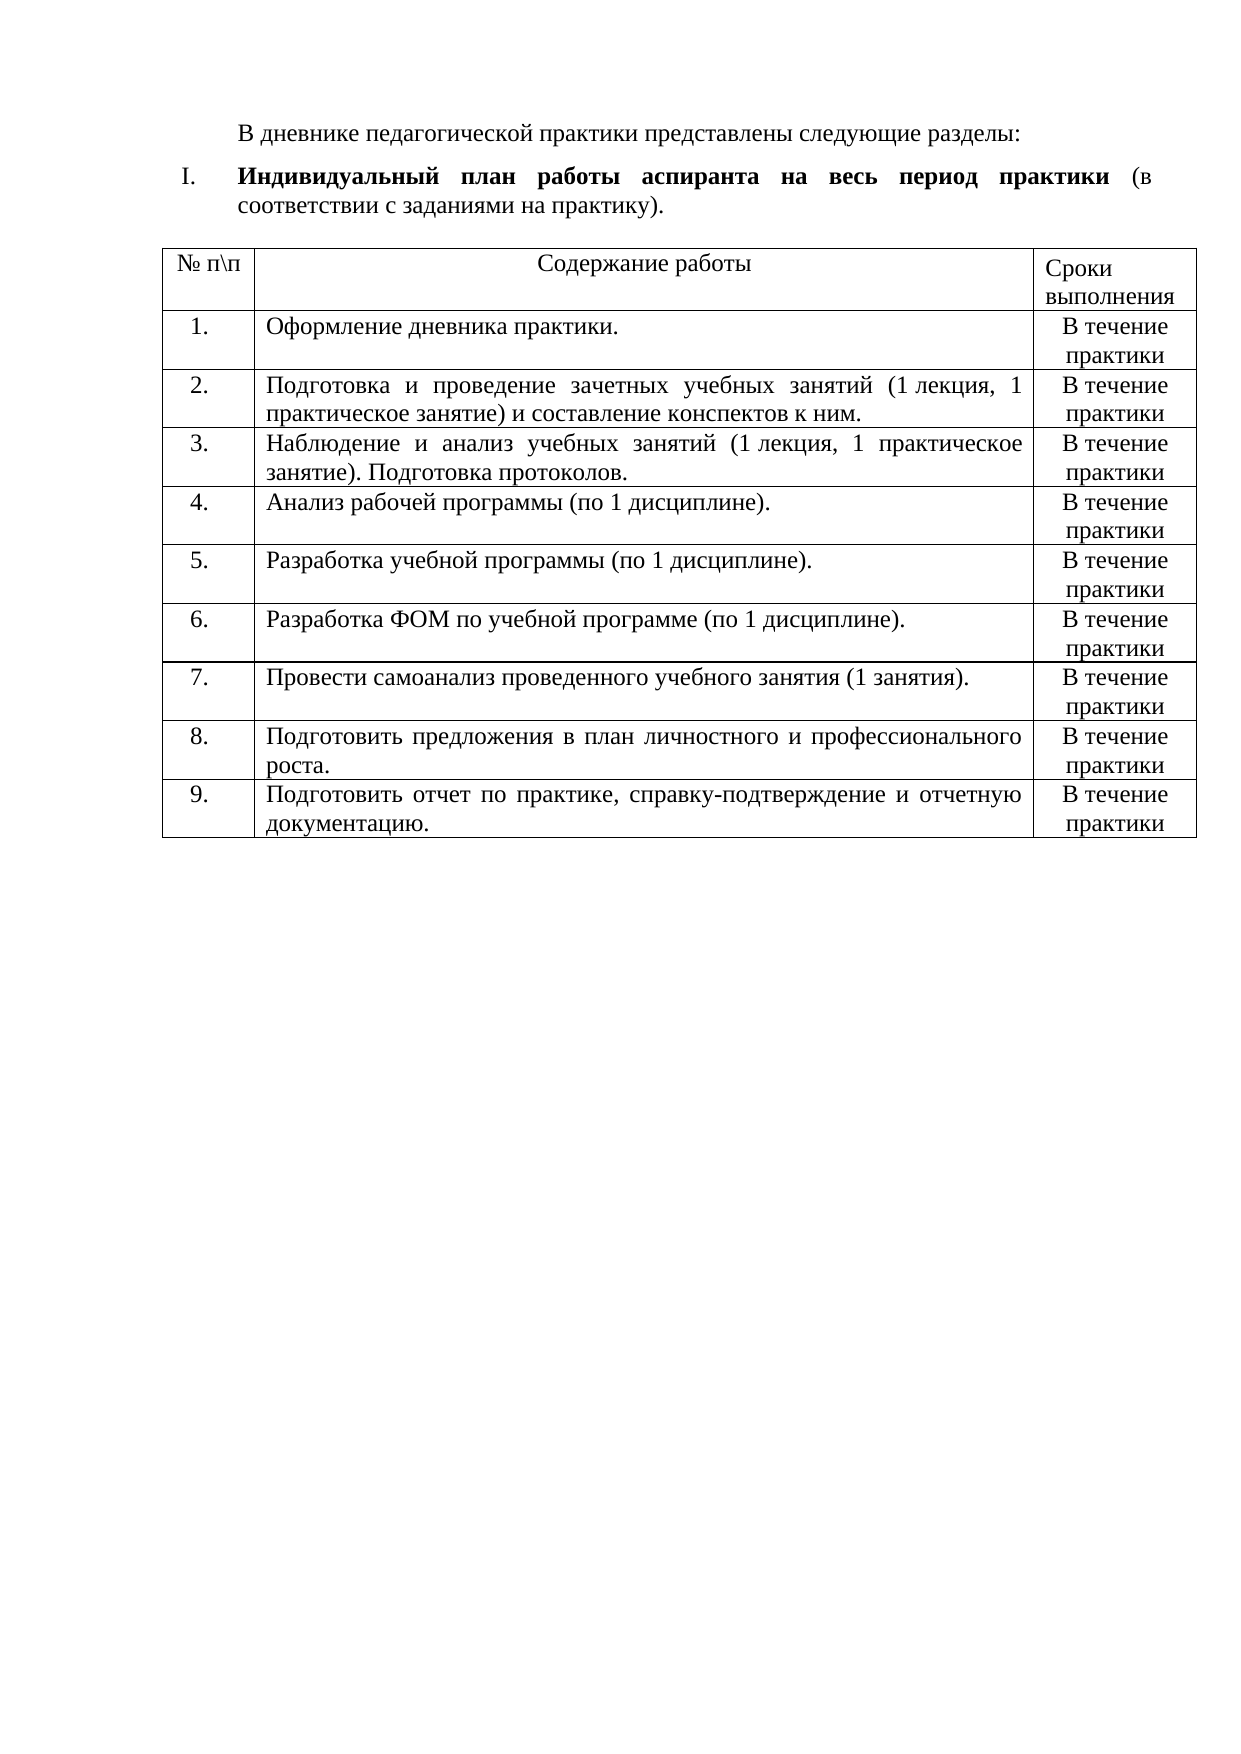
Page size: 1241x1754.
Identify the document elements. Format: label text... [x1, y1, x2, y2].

table_cell Анализ рабочей программы (по 1 дисциплине). [255, 487, 1033, 544]
table_cell В течение практики [1034, 428, 1196, 486]
table_header Содержание работы [255, 249, 1033, 310]
table_cell [163, 545, 254, 603]
table_cell [163, 370, 254, 427]
table_cell В течение практики [1034, 721, 1196, 778]
text В дневнике педагогической практики представлены следующие разделы: [162, 118, 1152, 147]
table_header Сроки выполнения [1034, 249, 1196, 310]
table_cell [163, 428, 254, 486]
table_cell Наблюдение и анализ учебных занятий (1 лекция, 1 практическое занятие). Подготовка протоколов. [255, 428, 1033, 486]
table_cell [163, 721, 254, 778]
table_header № п\п [163, 249, 254, 310]
table_cell [163, 487, 254, 544]
table_cell В течение практики [1034, 604, 1196, 661]
table_cell Подготовить отчет по практике, справку-подтверждение и отчетную документацию. [255, 780, 1033, 837]
list Индивидуальный план работы аспиранта на весь период практики (в соответствии с заданиями на практику). [181, 161, 1152, 219]
table_cell [163, 663, 254, 720]
table_cell [163, 311, 254, 369]
table_cell В течение практики [1034, 780, 1196, 837]
table_cell Провести самоанализ проведенного учебного занятия (1 занятия). [255, 663, 1033, 720]
table_cell Разработка учебной программы (по 1 дисциплине). [255, 545, 1033, 603]
table_cell [163, 604, 254, 661]
table_cell Подготовка и проведение зачетных учебных занятий (1 лекция, 1 практическое занятие) и составление конспектов к ним. [255, 370, 1033, 427]
table_cell В течение практики [1034, 370, 1196, 427]
table_cell В течение практики [1034, 663, 1196, 720]
table_cell В течение практики [1034, 311, 1196, 369]
table_cell [163, 780, 254, 837]
table_cell В течение практики [1034, 487, 1196, 544]
table_cell Оформление дневника практики. [255, 311, 1033, 369]
table_cell Разработка ФОМ по учебной программе (по 1 дисциплине). [255, 604, 1033, 661]
table_cell Подготовить предложения в план личностного и профессионального роста. [255, 721, 1033, 778]
table_cell В течение практики [1034, 545, 1196, 603]
